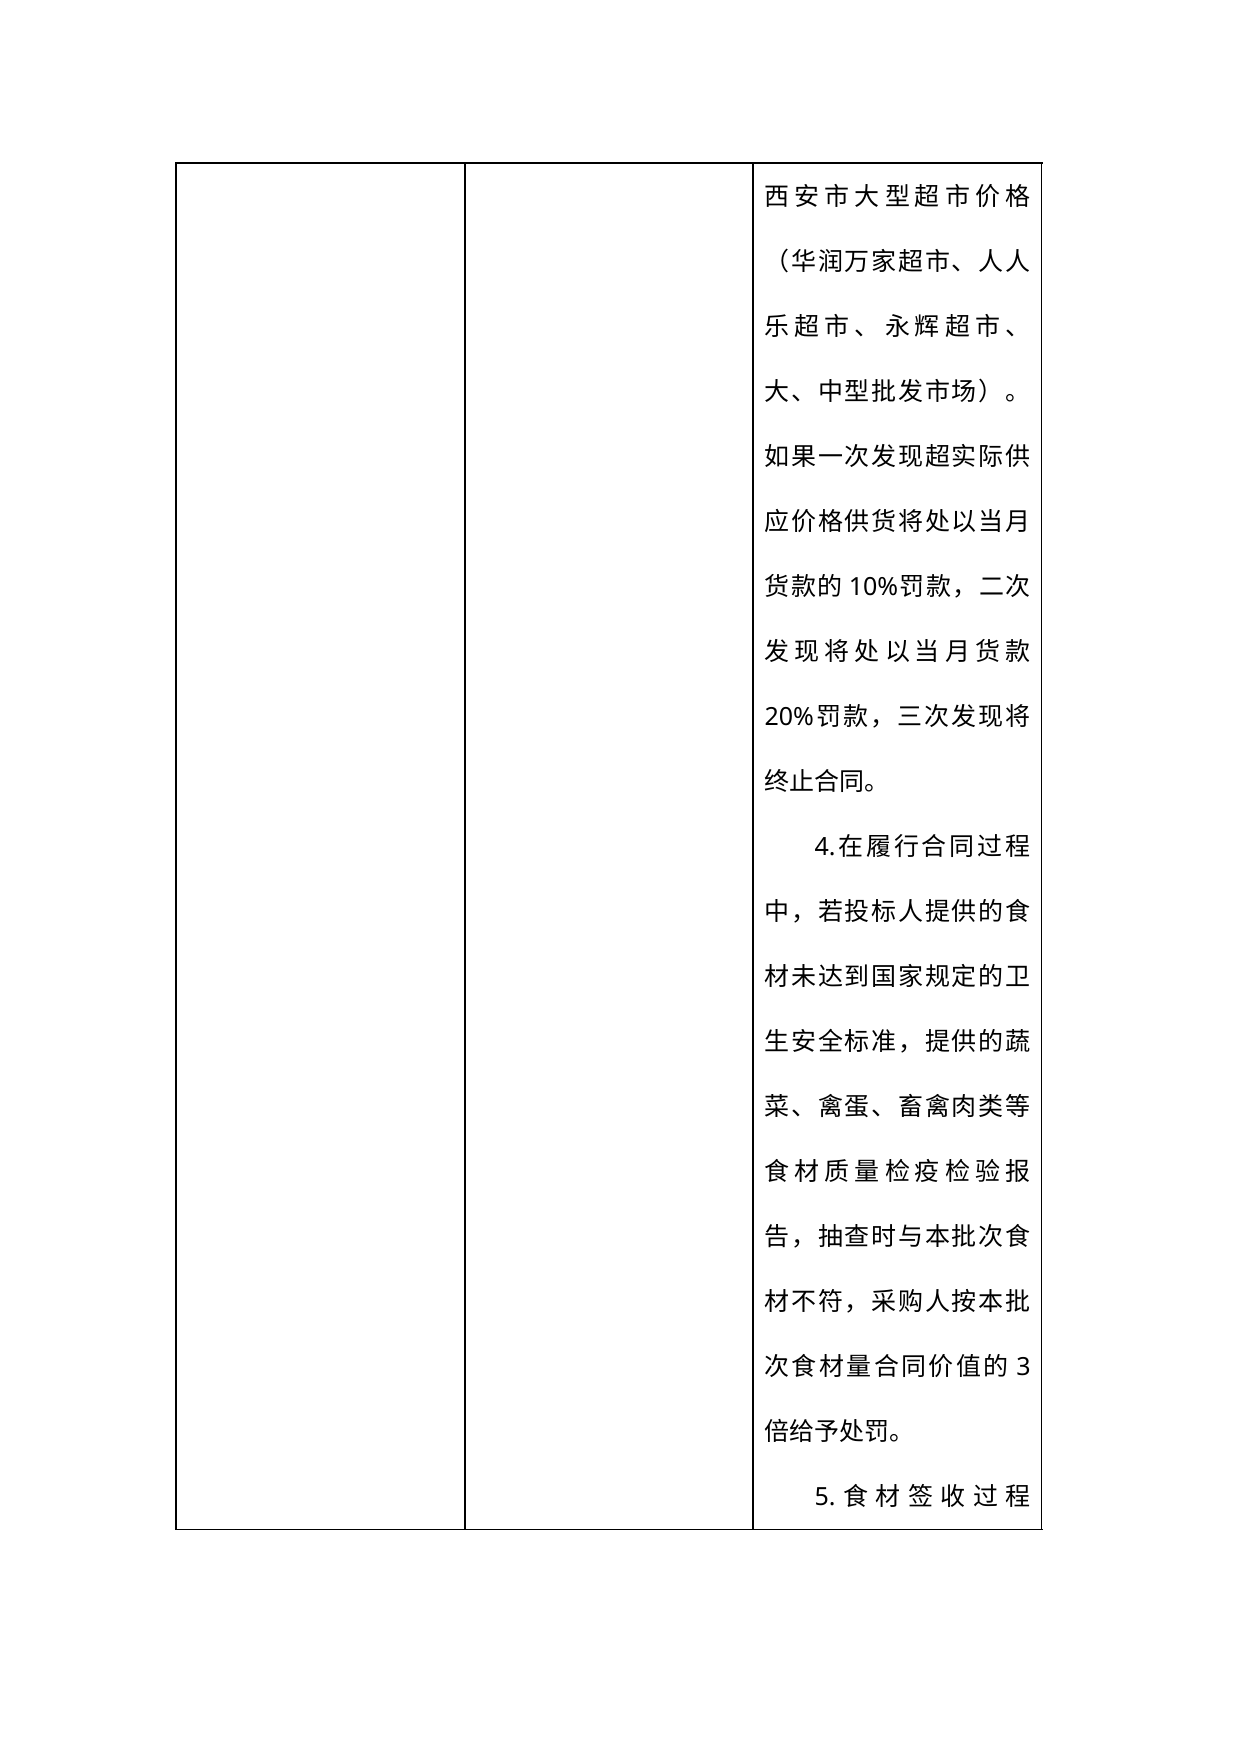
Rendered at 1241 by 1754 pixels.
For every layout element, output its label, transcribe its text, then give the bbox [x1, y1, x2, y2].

table_cell 1 [177, 164, 464, 1528]
table_cell [466, 164, 752, 1528]
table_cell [754, 164, 1041, 1528]
